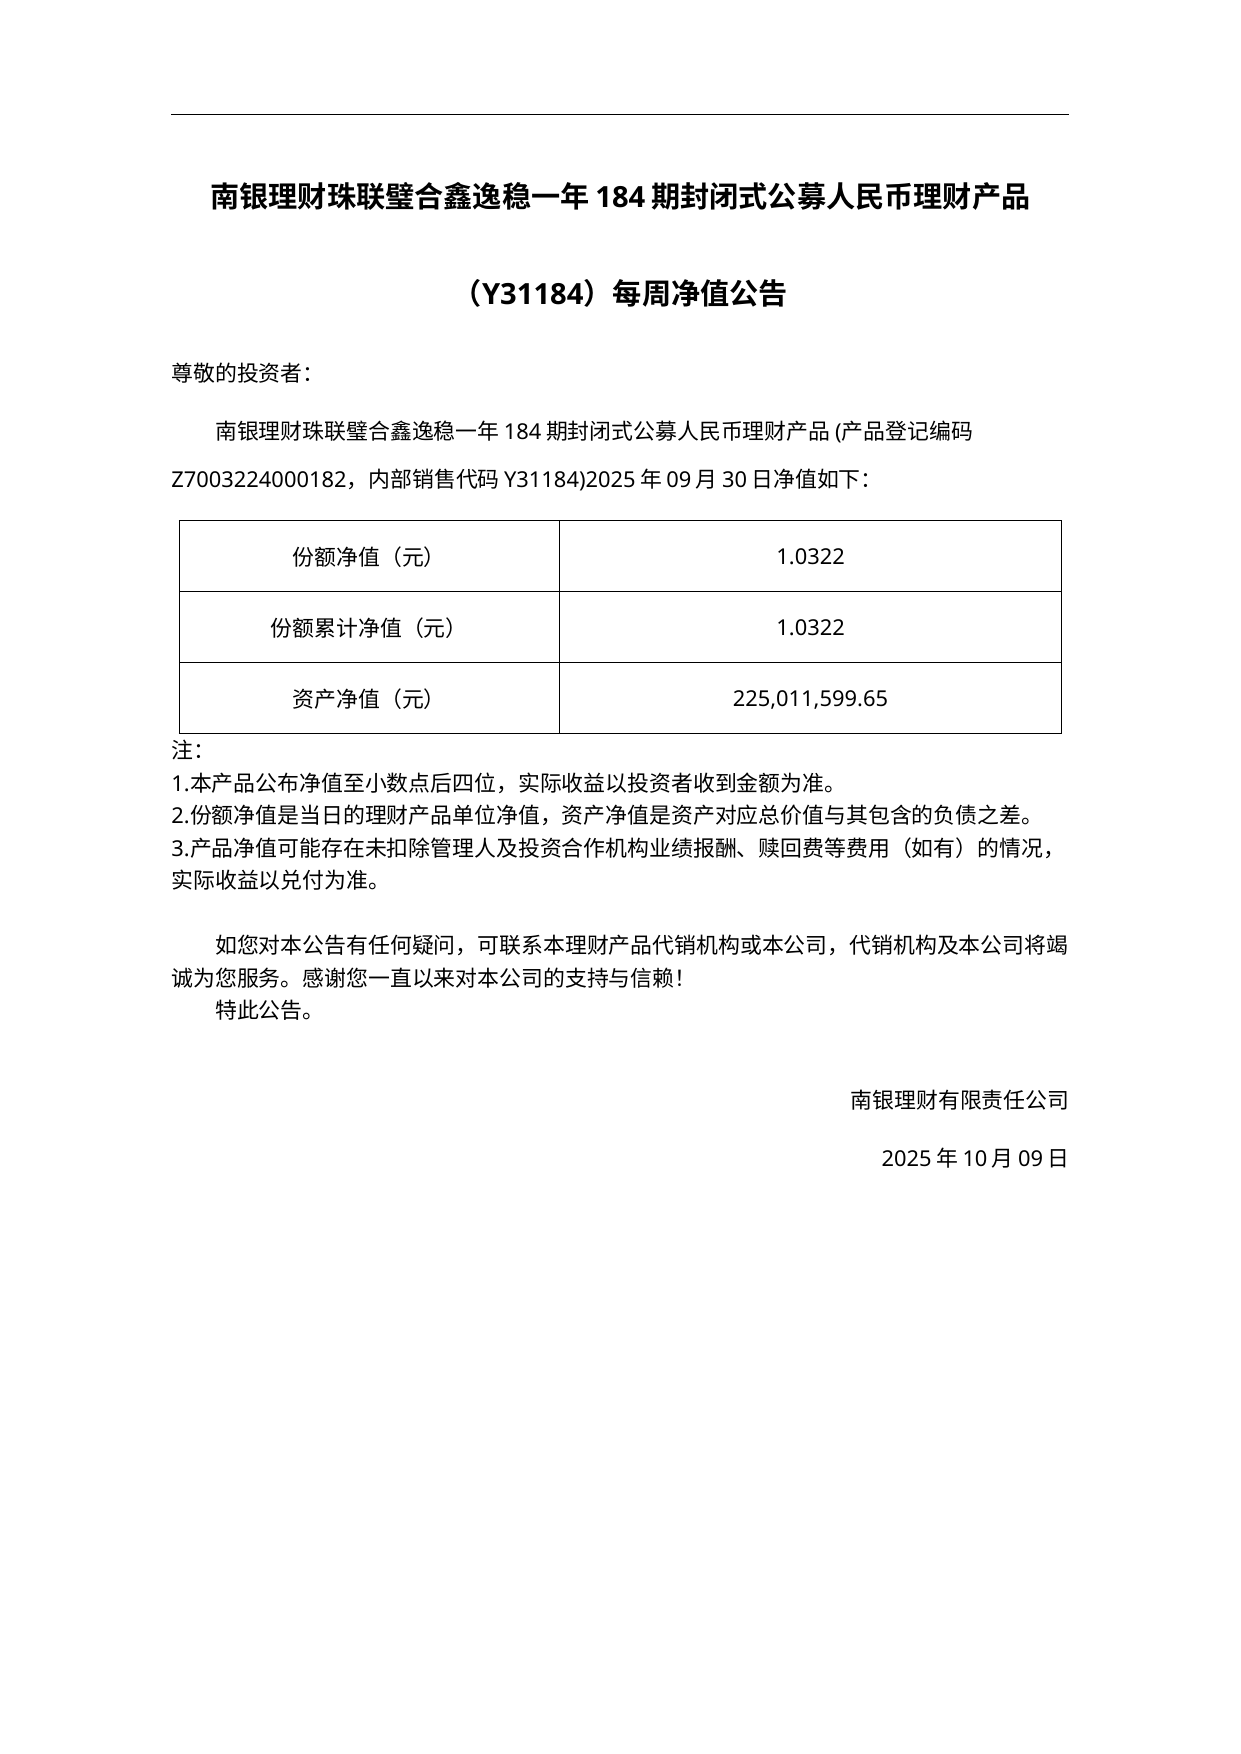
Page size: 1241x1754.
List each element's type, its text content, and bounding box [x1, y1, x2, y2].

table_cell 资产净值（元） [180, 663, 559, 733]
text 1.本产品公布净值至小数点后四位，实际收益以投资者收到金额为准。 [171, 765, 1069, 798]
text 如您对本公告有任何疑问，可联系本理财产品代销机构或本公司，代销机构及本公司将竭诚为您服务。感谢您一直以来对本公司的支持与信赖！ [171, 928, 1069, 993]
text 南银理财珠联璧合鑫逸稳一年184期封闭式公募人民币理财产品 (产品登记编码Z7003224000182，内部销售代码Y31184)2025年09月30日净值如下： [171, 413, 1069, 494]
text 2.份额净值是当日的理财产品单位净值，资产净值是资产对应总价值与其包含的负债之差。 [171, 798, 1069, 830]
text 3.产品净值可能存在未扣除管理人及投资合作机构业绩报酬、赎回费等费用（如有）的情况，实际收益以兑付为准。 [171, 830, 1069, 895]
text 特此公告。 [171, 993, 1069, 1025]
table_header 1.0322 [560, 521, 1061, 591]
text 注： [171, 733, 1069, 765]
text 南银理财有限责任公司 [171, 1082, 1069, 1115]
table_cell 1.0322 [560, 592, 1061, 662]
table_cell 份额累计净值（元） [180, 592, 559, 662]
text 尊敬的投资者： [171, 355, 1069, 388]
table_cell 225,011,599.65 [560, 663, 1061, 733]
text 南银理财珠联璧合鑫逸稳一年184期封闭式公募人民币理财产品（Y31184）每周净值公告 [171, 162, 1069, 324]
text 2025年10月09日 [171, 1140, 1069, 1173]
table_header 份额净值（元） [180, 521, 559, 591]
